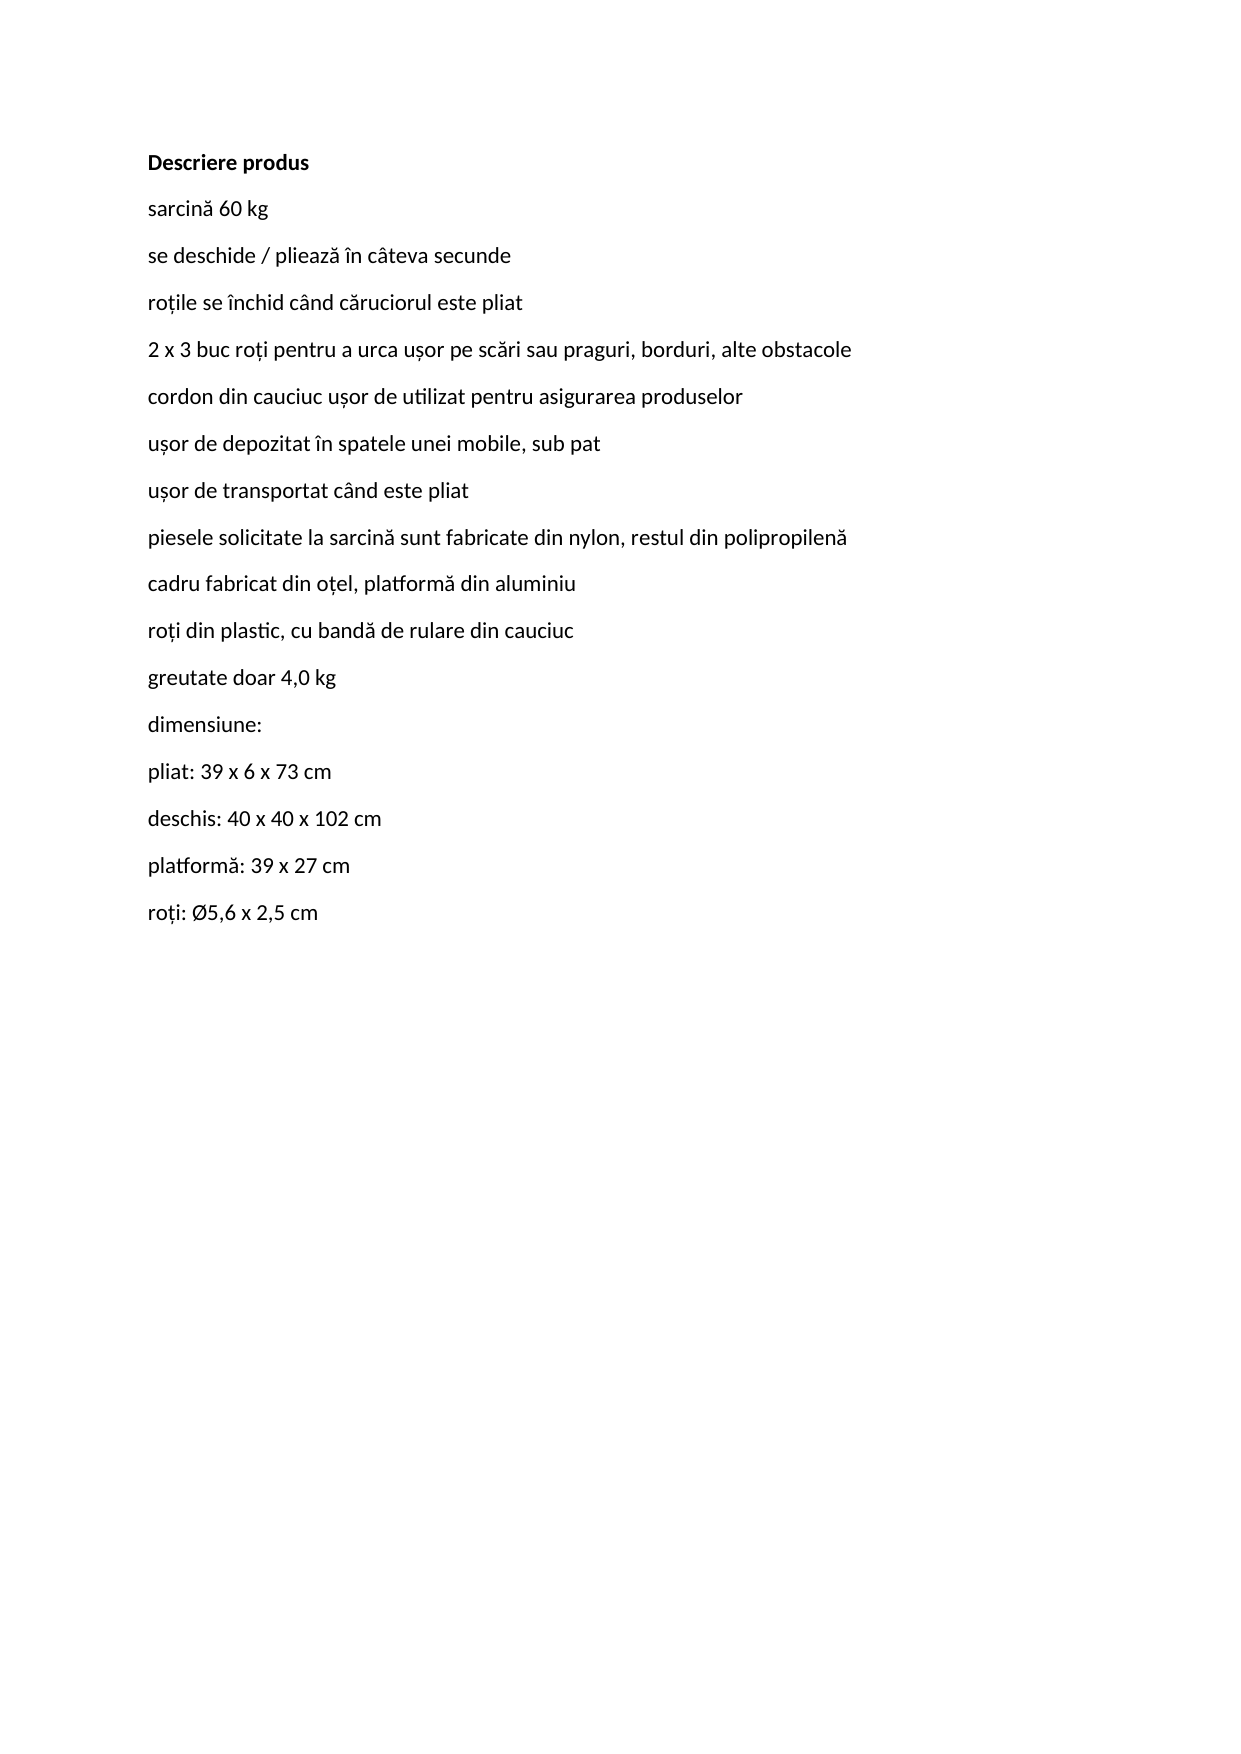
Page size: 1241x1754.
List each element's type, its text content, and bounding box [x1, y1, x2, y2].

text Descriere produs [148, 148, 1093, 176]
text ușor de depozitat în spatele unei mobile, sub pat [148, 429, 1093, 457]
text cadru fabricat din oțel, platformă din aluminiu [148, 569, 1093, 597]
text ușor de transportat când este pliat [148, 476, 1093, 504]
text dimensiune: [148, 710, 1093, 738]
text piesele solicitate la sarcină sunt fabricate din nylon, restul din polipropilenă [148, 523, 1093, 551]
text sarcină 60 kg [148, 194, 1093, 222]
text deschis: 40 x 40 x 102 cm [148, 804, 1093, 832]
text cordon din cauciuc ușor de utilizat pentru asigurarea produselor [148, 382, 1093, 410]
text roți: Ø5,6 x 2,5 cm [148, 898, 1093, 926]
text 2 x 3 buc roți pentru a urca ușor pe scări sau praguri, borduri, alte obstacole [148, 335, 1093, 363]
text pliat: 39 x 6 x 73 cm [148, 757, 1093, 785]
text greutate doar 4,0 kg [148, 663, 1093, 691]
text roțile se închid când căruciorul este pliat [148, 288, 1093, 316]
text platformă: 39 x 27 cm [148, 851, 1093, 879]
text roți din plastic, cu bandă de rulare din cauciuc [148, 616, 1093, 644]
text se deschide / pliează în câteva secunde [148, 241, 1093, 269]
